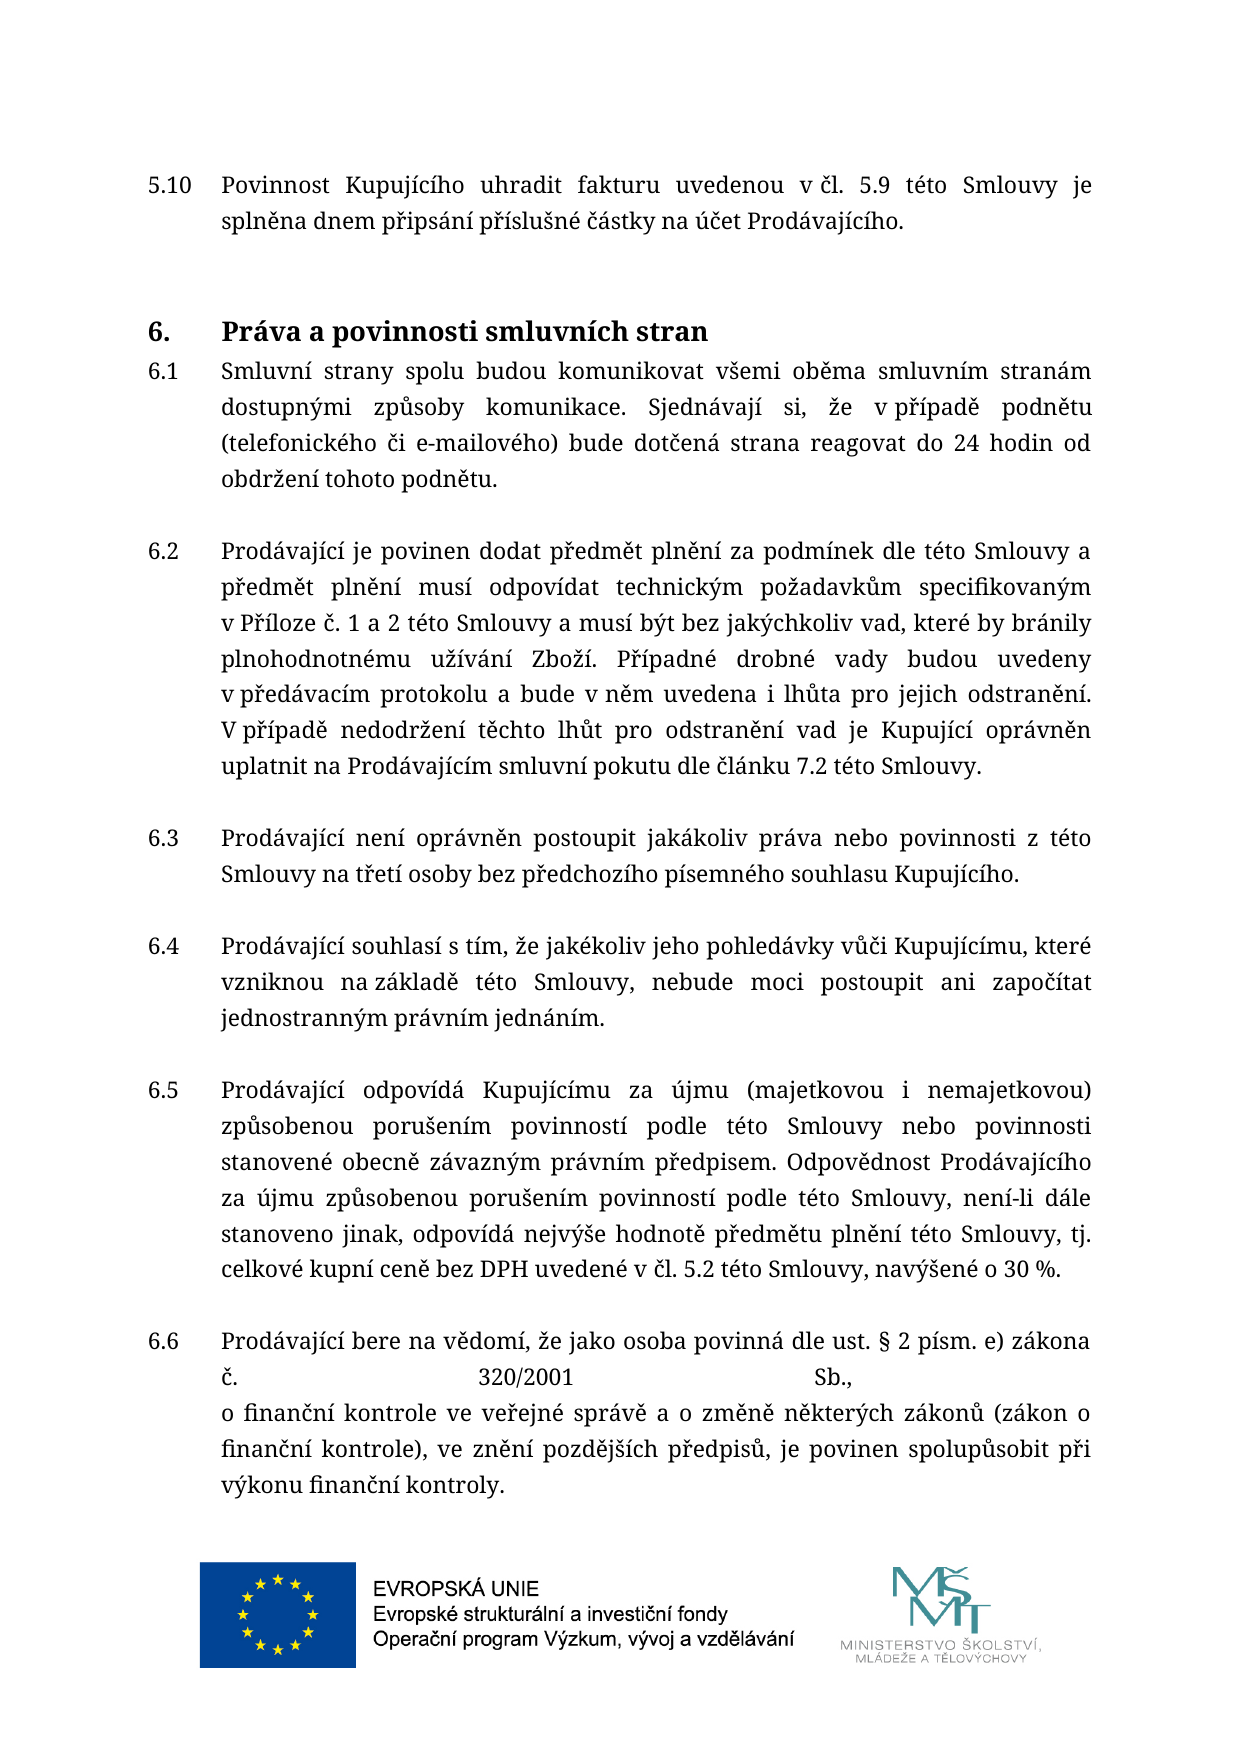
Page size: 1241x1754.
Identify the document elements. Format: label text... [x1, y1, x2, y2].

text 6.2 Prodávající je povinen dodat předmět plnění za podmínek dle této Smlouvy a předmět plnění musí odpovídat technickým požadavkům specifikovaným v Příloze č. 1 a 2 této Smlouvy a musí být bez jakýchkoliv vad, které by bránily plnohodnotnému užívání Zboží. Případné drobné vady budou uvedeny v předávacím protokolu a bude v něm uvedena i lhůta pro jejich odstranění. V případě nedodržení těchto lhůt pro odstranění vad je Kupující oprávněn uplatnit na Prodávajícím smluvní pokutu dle článku 7.2 této Smlouvy. [148, 535, 1093, 782]
text 6.4 Prodávající souhlasí s tím, že jakékoliv jeho pohledávky vůči Kupujícímu, které vzniknou na základě této Smlouvy, nebude moci postoupit ani započítat jednostranným právním jednáním. [148, 930, 1093, 1033]
text 6.6 Prodávající bere na vědomí, že jako osoba povinná dle ust. § 2 písm. e) zákona č. 320/2001 Sb., o finanční kontrole ve veřejné správě a o změně některých zákonů (zákon o finanční kontrole), ve znění pozdějších předpisů, je povinen spolupůsobit při výkonu finanční kontroly. [148, 1325, 1093, 1500]
picture [147, 1509, 1093, 1720]
text 6.1 Smluvní strany spolu budou komunikovat všemi oběma smluvním stranám dostupnými způsoby komunikace. Sjednávají si, že v případě podnětu (telefonického či e-mailového) bude dotčená strana reagovat do 24 hodin od obdržení tohoto podnětu. [148, 355, 1093, 494]
text 6.3 Prodávající není oprávněn postoupit jakákoliv práva nebo povinnosti z této Smlouvy na třetí osoby bez předchozího písemného souhlasu Kupujícího. [148, 822, 1093, 889]
text 6. Práva a povinnosti smluvních stran [148, 313, 1093, 349]
text 5.10 Povinnost Kupujícího uhradit fakturu uvedenou v čl. 5.9 této Smlouvy je splněna dnem připsání příslušné částky na účet Prodávajícího. [148, 169, 1093, 236]
text 6.5 Prodávající odpovídá Kupujícímu za újmu (majetkovou i nemajetkovou) způsobenou porušením povinností podle této Smlouvy nebo povinnosti stanovené obecně závazným právním předpisem. Odpovědnost Prodávajícího za újmu způsobenou porušením povinností podle této Smlouvy, není-li dále stanoveno jinak, odpovídá nejvýše hodnotě předmětu plnění této Smlouvy, tj. celkové kupní ceně bez DPH uvedené v čl. 5.2 této Smlouvy, navýšené o 30 %. [148, 1074, 1093, 1285]
